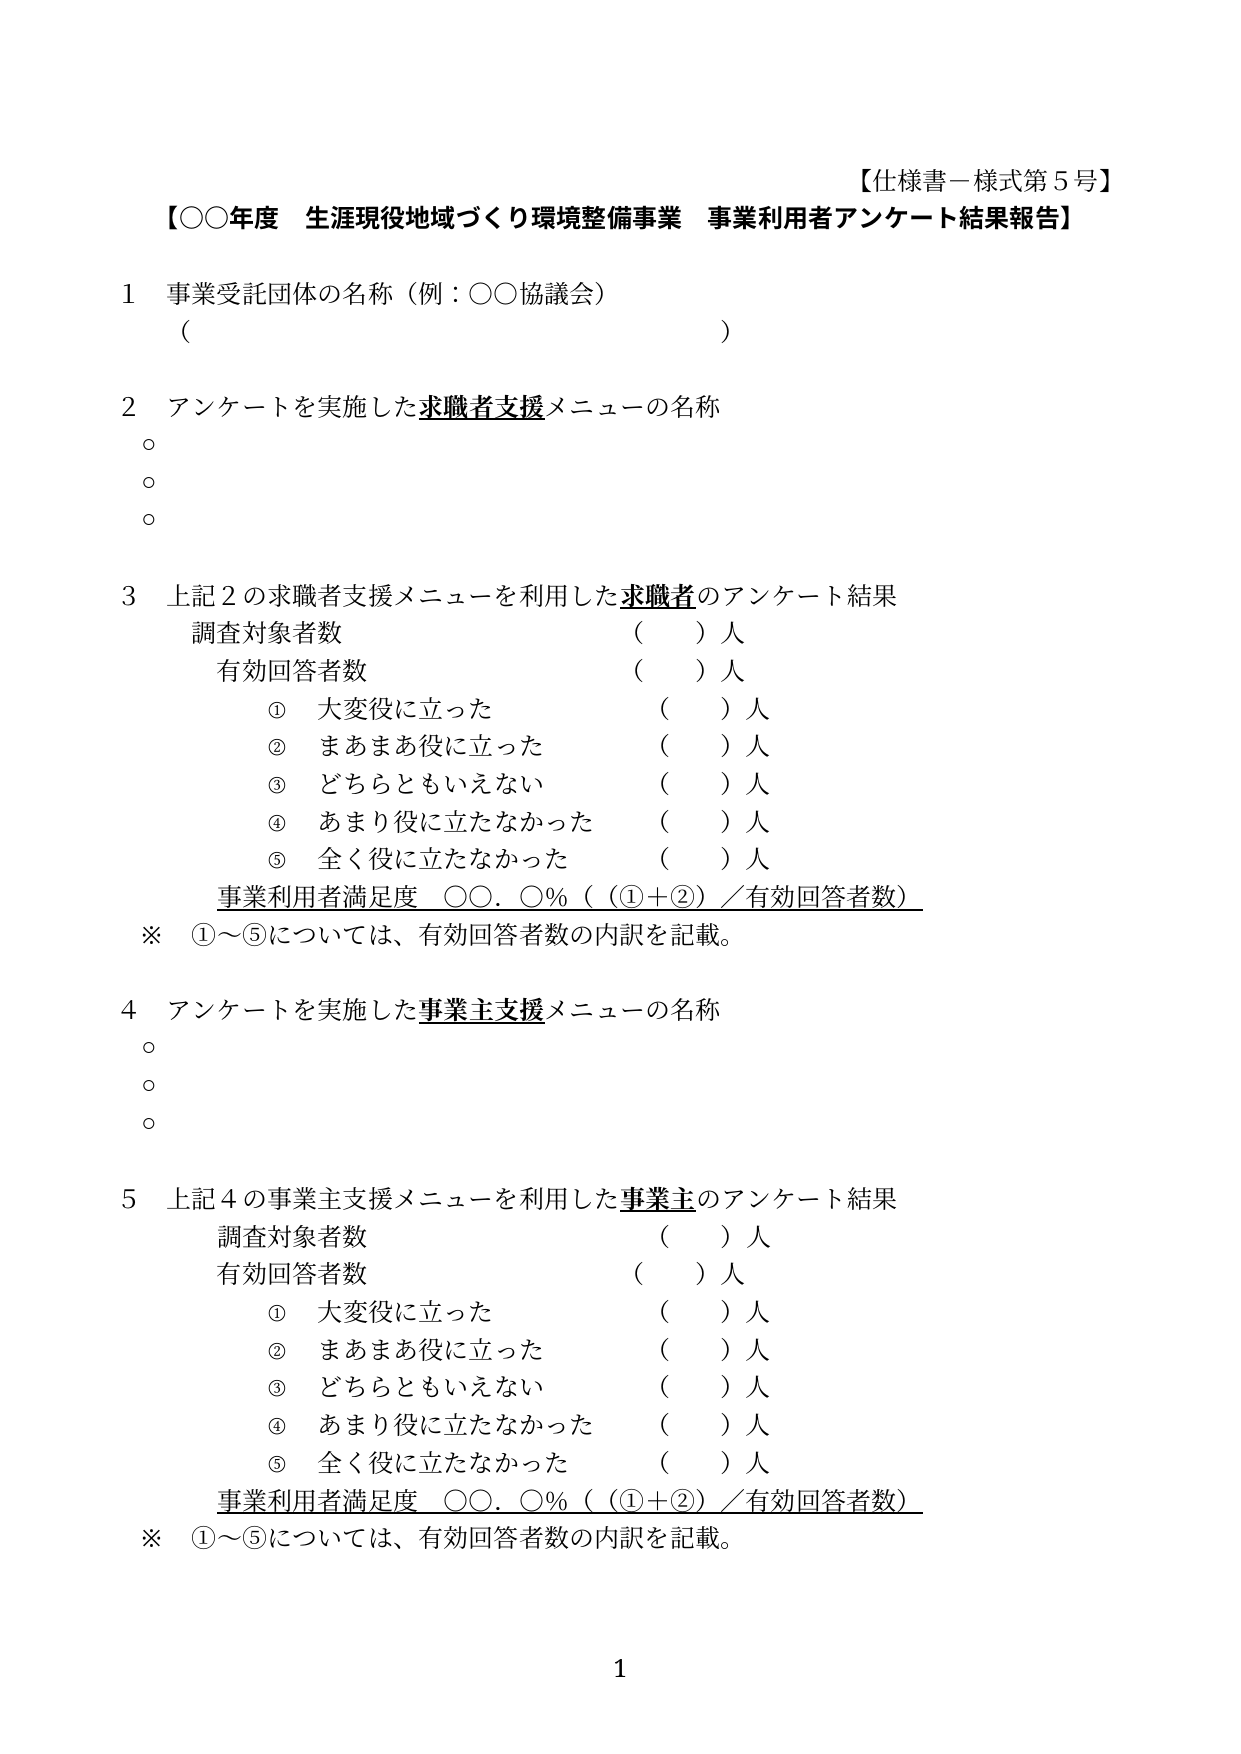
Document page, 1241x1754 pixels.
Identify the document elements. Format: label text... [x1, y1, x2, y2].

text ２ アンケートを実施した求職者支援メニューの名称 [116, 387, 1124, 424]
text ○ [116, 424, 1124, 462]
text ③ どちらともいえない （ ）人 [116, 764, 1124, 802]
text ① 大変役に立った （ ）人 [116, 1292, 1124, 1329]
text ○ [116, 1103, 1124, 1141]
text ○ [116, 462, 1124, 500]
text ⑤ 全く役に立たなかった （ ）人 [116, 839, 1124, 877]
text ① 大変役に立った （ ）人 [116, 688, 1124, 726]
text ② まあまあ役に立った （ ）人 [116, 726, 1124, 764]
text １ 事業受託団体の名称（例：○○協議会） [116, 274, 1124, 311]
text ※ ①～⑤については、有効回答者数の内訳を記載。 [116, 1518, 1124, 1556]
text ○ [116, 1066, 1124, 1103]
text ４ アンケートを実施した事業主支援メニューの名称 [116, 990, 1124, 1028]
text ④ あまり役に立たなかった （ ）人 [116, 1405, 1124, 1443]
text 有効回答者数 （ ）人 [116, 651, 1124, 688]
text 【○○年度 生涯現役地域づくり環境整備事業 事業利用者アンケート結果報告】 [116, 198, 1124, 236]
text ⑤ 全く役に立たなかった （ ）人 [116, 1443, 1124, 1480]
text 【仕様書－様式第５号】 [116, 161, 1124, 198]
text 調査対象者数 （ ）人 [116, 613, 1124, 651]
text ② まあまあ役に立った （ ）人 [116, 1329, 1124, 1367]
text 調査対象者数 （ ）人 [116, 1216, 1124, 1254]
text ５ 上記４の事業主支援メニューを利用した事業主のアンケート結果 [116, 1179, 1124, 1216]
text ３ 上記２の求職者支援メニューを利用した求職者のアンケート結果 [116, 575, 1124, 613]
text 事業利用者満足度 ○○．○％（（①＋②）／有効回答者数） [116, 1480, 1124, 1518]
text ※ ①～⑤については、有効回答者数の内訳を記載。 [116, 915, 1124, 952]
text ④ あまり役に立たなかった （ ）人 [116, 802, 1124, 839]
text （ ） [116, 311, 1124, 349]
text 事業利用者満足度 ○○．○％（（①＋②）／有効回答者数） [116, 877, 1124, 915]
text ○ [116, 1028, 1124, 1066]
text ○ [116, 500, 1124, 538]
text ③ どちらともいえない （ ）人 [116, 1367, 1124, 1405]
text 有効回答者数 （ ）人 [116, 1254, 1124, 1292]
